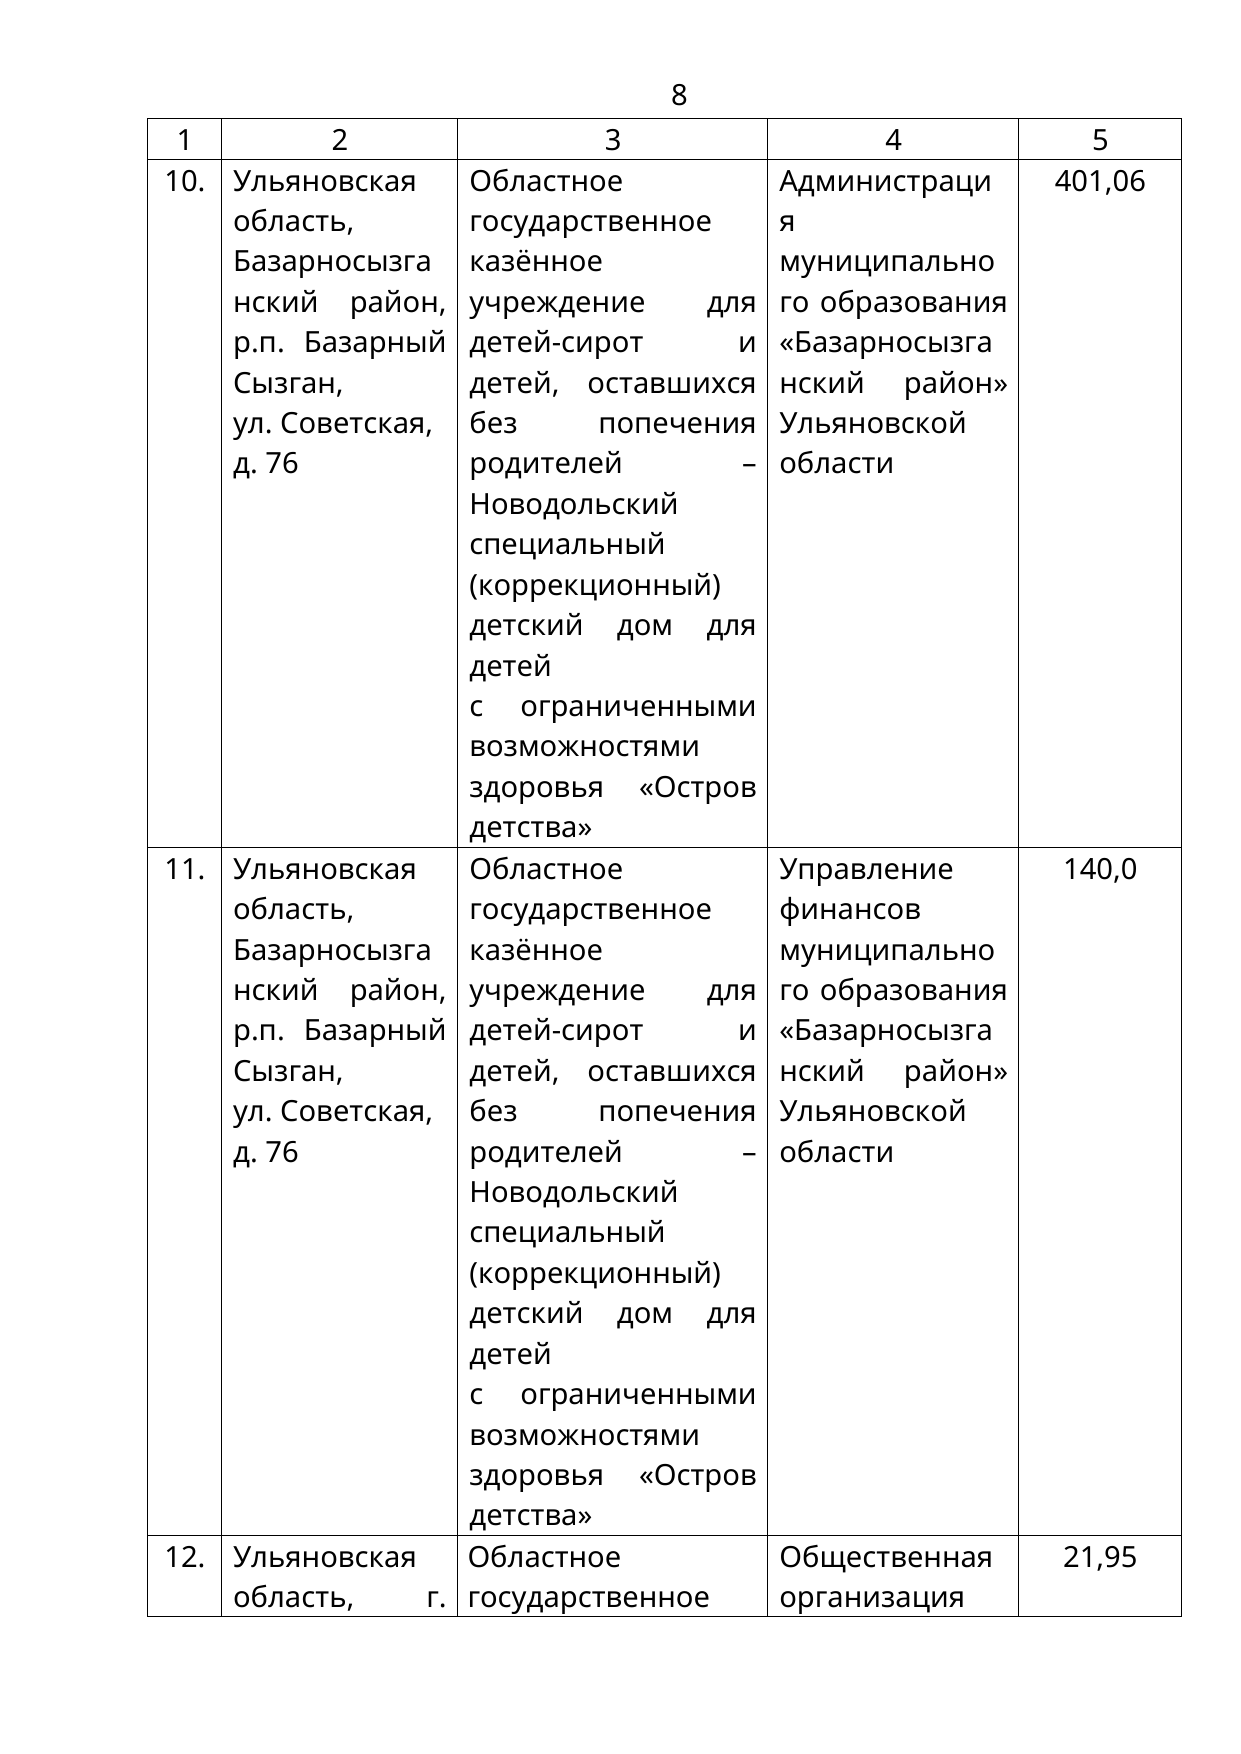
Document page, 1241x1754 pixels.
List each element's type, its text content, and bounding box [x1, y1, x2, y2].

table_cell 21,95 [1019, 1536, 1181, 1616]
table_header 2 [222, 119, 457, 159]
table_cell Администрация муниципального образования «Базарносызганский район» Ульяновской области [768, 160, 1018, 847]
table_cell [768, 1536, 1018, 1616]
table_cell Областное государственное казённое учреждение для детей-сирот и детей, оставшихся без попечения родителей – Новодольский специальный (коррекционный) детский дом для детей с ограниченными возможностями здоровья «Остров детства» [458, 160, 767, 847]
table_cell 401,06 [1019, 160, 1181, 847]
table_cell 11. [148, 848, 221, 1535]
table_cell Ульяновская область, Базарносызганский район, р.п. Базарный Сызган, ул. Советская, д. 76 [222, 160, 457, 847]
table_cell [222, 1536, 457, 1616]
table_header 5 [1019, 119, 1181, 159]
table_cell 140,0 [1019, 848, 1181, 1535]
table_cell Управление финансов муниципального образования «Базарносызганский район» Ульяновской области [768, 848, 1018, 1535]
table_cell Областное государственное казённое учреждение для детей-сирот и детей, оставшихся без попечения родителей – Новодольский специальный (коррекционный) детский дом для детей с ограниченными возможностями здоровья «Остров детства» [458, 848, 767, 1535]
table_cell 12. [148, 1536, 221, 1616]
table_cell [458, 1536, 767, 1616]
table_cell Ульяновская область, Базарносызганский район, р.п. Базарный Сызган, ул. Советская, д. 76 [222, 848, 457, 1535]
table_header 1 [148, 119, 221, 159]
table_cell 10. [148, 160, 221, 847]
table_header 4 [768, 119, 1018, 159]
table_header 3 [458, 119, 767, 159]
